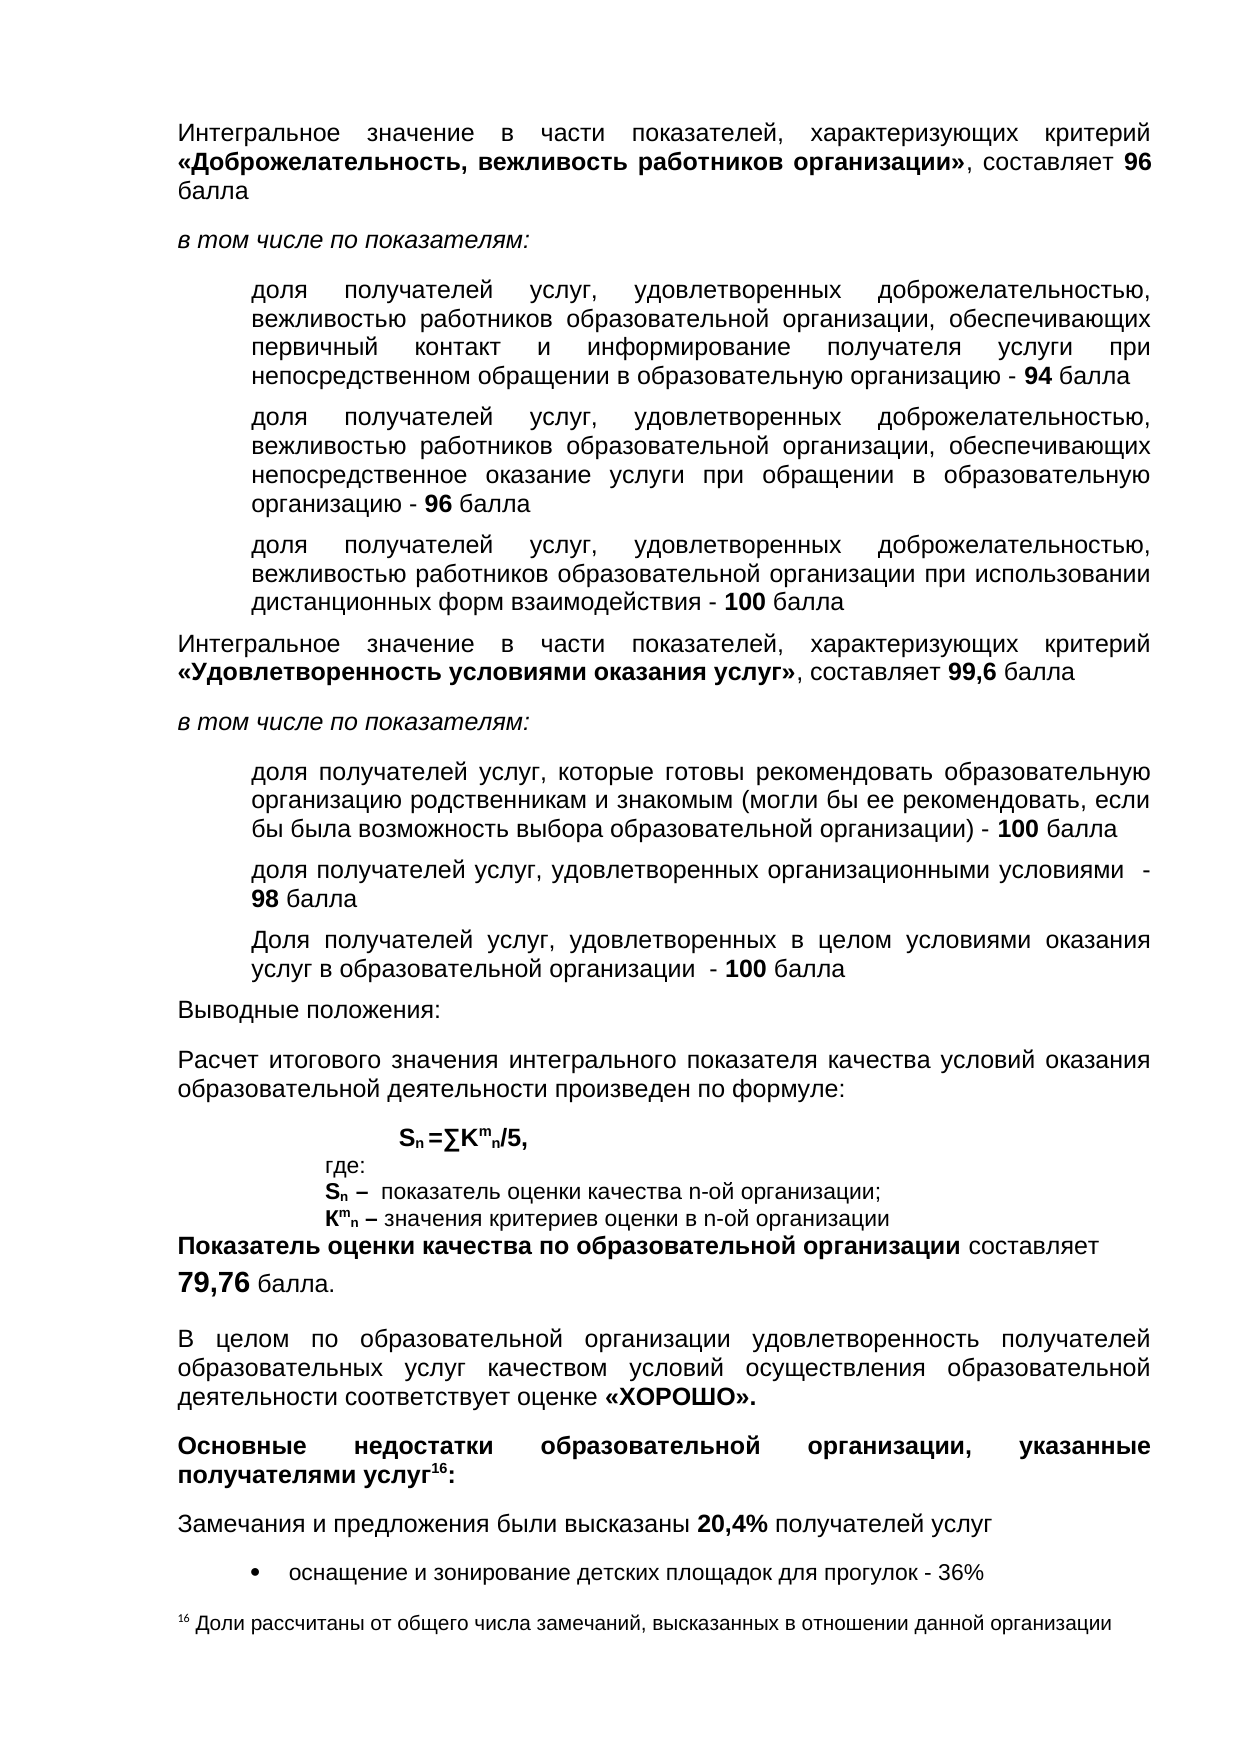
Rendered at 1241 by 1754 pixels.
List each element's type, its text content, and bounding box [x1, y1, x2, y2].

text Замечания и предложения были высказаны 20,4% получателей услуг [177, 1509, 1152, 1538]
text Доля получателей услуг, удовлетворенных в целом условиями оказания услуг в образовательной организации - 100 балла [251, 925, 1152, 983]
text Интегральное значение в части показателей, характеризующих критерий «Доброжелательность, вежливость работников организации», составляет 96 балла [177, 118, 1152, 204]
text Sn =∑Kmn/5, [398, 1123, 1152, 1152]
text доля получателей услуг, удовлетворенных организационными условиями - 98 балла [251, 855, 1152, 913]
text доля получателей услуг, удовлетворенных доброжелательностью, вежливостью работников образовательной организации, обеспечивающих первичный контакт и информирование получателя услуги при непосредственном обращении в образовательную организацию - 94 балла [251, 275, 1152, 390]
text где: [325, 1152, 1152, 1178]
text доля получателей услуг, удовлетворенных доброжелательностью, вежливостью работников образовательной организации, обеспечивающих непосредственное оказание услуги при обращении в образовательную организацию - 96 балла [251, 402, 1152, 517]
text Интегральное значение в части показателей, характеризующих критерий «Удовлетворенность условиями оказания услуг», составляет 99,6 балла [177, 628, 1152, 686]
text Кmn – значения критериев оценки в n-ой организации [325, 1204, 1152, 1231]
list оснащение и зонирование детских площадок для прогулок - 36% [251, 1559, 1152, 1585]
text доля получателей услуг, удовлетворенных доброжелательностью, вежливостью работников образовательной организации при использовании дистанционных форм взаимодействия - 100 балла [251, 530, 1152, 616]
text В целом по образовательной организации удовлетворенность получателей образовательных услуг качеством условий осуществления образовательной деятельности соответствует оценке «ХОРОШО». [177, 1324, 1152, 1410]
text Основные недостатки образовательной организации, указанные получателями услуг: [177, 1431, 1152, 1489]
text Показатель оценки качества по образовательной организации составляет 79,76 балла. [177, 1231, 1152, 1298]
text доля получателей услуг, которые готовы рекомендовать образовательную организацию родственникам и знакомым (могли бы ее рекомендовать, если бы была возможность выбора образовательной организации) - 100 балла [251, 756, 1152, 843]
text Выводные положения: [177, 995, 1152, 1024]
text Расчет итогового значения интегрального показателя качества условий оказания образовательной деятельности произведен по формуле: [177, 1045, 1152, 1102]
text в том числе по показателям: [177, 707, 1152, 736]
text в том числе по показателям: [177, 225, 1152, 254]
text Sn – показатель оценки качества n-ой организации; [325, 1178, 1152, 1204]
